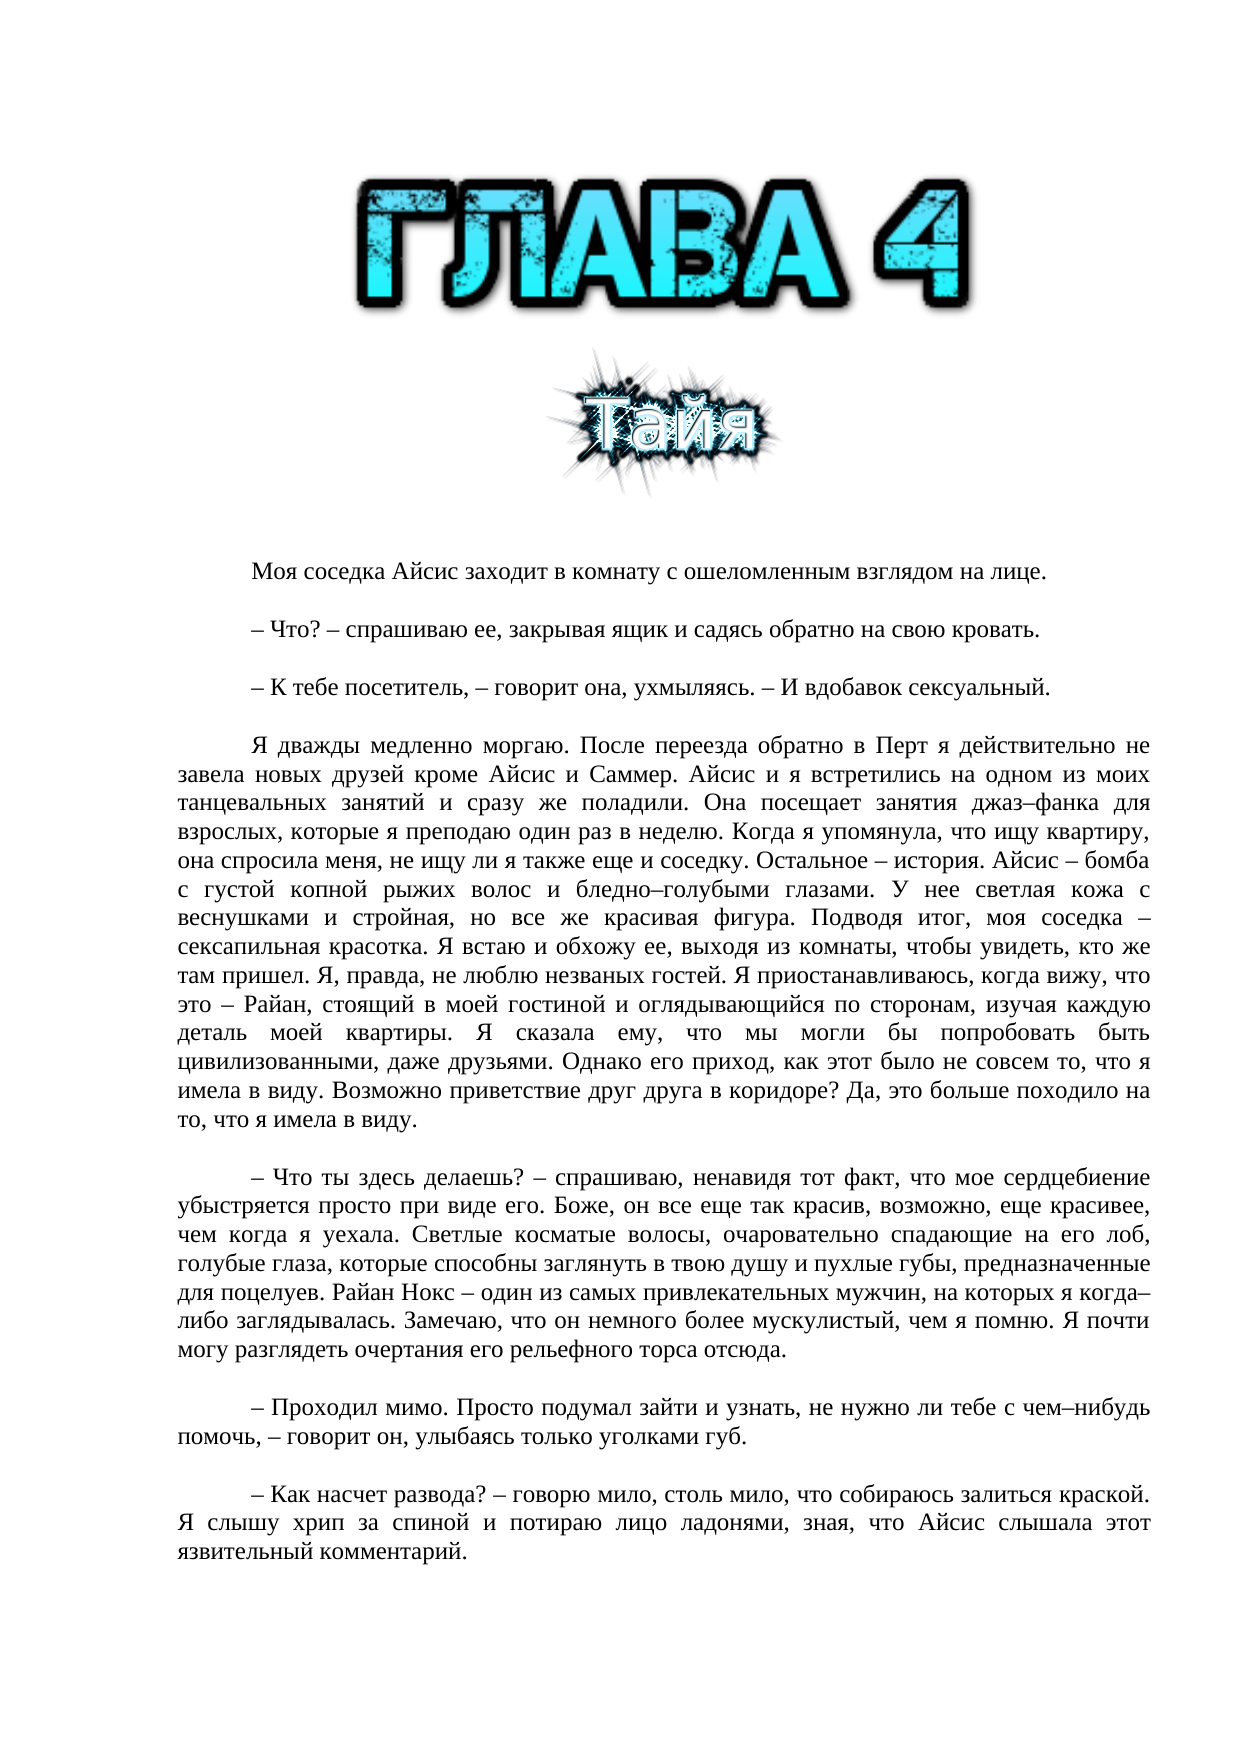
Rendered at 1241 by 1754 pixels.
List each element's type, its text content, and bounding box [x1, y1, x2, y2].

text – Что ты здесь делаешь? – спрашиваю, ненавидя тот факт, что мое сердцебиение убыстряется просто при виде его. Боже, он все еще так красив, возможно, еще красивее, чем когда я уехала. Светлые косматые волосы, очаровательно спадающие на его лоб, голубые глаза, которые способны заглянуть в твою душу и пухлые губы, предназначенные для поцелуев. Райан Нокс – один из самых привлекательных мужчин, на которых я когда–либо заглядывалась. Замечаю, что он немного более мускулистый, чем я помню. Я почти могу разглядеть очертания его рельефного торса отсюда. [177, 1162, 1152, 1363]
text – Что? – спрашиваю ее, закрывая ящик и садясь обратно на свою кровать. [177, 614, 1152, 643]
text – К тебе посетитель, – говорит она, ухмыляясь. – И вдобавок сексуальный. [177, 672, 1152, 701]
picture [545, 346, 783, 499]
picture [349, 171, 980, 319]
text Моя соседка Айсис заходит в комнату с ошеломленным взглядом на лице. [177, 556, 1152, 585]
text – Как насчет развода? – говорю мило, столь мило, что собираюсь залиться краской. Я слышу хрип за спиной и потираю лицо ладонями, зная, что Айсис слышала этот язвительный комментарий. [177, 1479, 1152, 1565]
text Я дважды медленно моргаю. После переезда обратно в Перт я действительно не завела новых друзей кроме Айсис и Саммер. Айсис и я встретились на одном из моих танцевальных занятий и сразу же поладили. Она посещает занятия джаз–фанка для взрослых, которые я преподаю один раз в неделю. Когда я упомянула, что ищу квартиру, она спросила меня, не ищу ли я также еще и соседку. Остальное – история. Айсис – бомба с густой копной рыжих волос и бледно–голубыми глазами. У нее светлая кожа с веснушками и стройная, но все же красивая фигура. Подводя итог, моя соседка – сексапильная красотка. Я встаю и обхожу ее, выходя из комнаты, чтобы увидеть, кто же там пришел. Я, правда, не люблю незваных гостей. Я приостанавливаюсь, когда вижу, что это – Райан, стоящий в моей гостиной и оглядывающийся по сторонам, изучая каждую деталь моей квартиры. Я сказала ему, что мы могли бы попробовать быть цивилизованными, даже друзьями. Однако его приход, как этот было не совсем то, что я имела в виду. Возможно приветствие друг друга в коридоре? Да, это больше походило на то, что я имела в виду. [177, 730, 1152, 1132]
text – Проходил мимо. Просто подумал зайти и узнать, не нужно ли тебе с чем–нибудь помочь, – говорит он, улыбаясь только уголками губ. [177, 1392, 1152, 1449]
